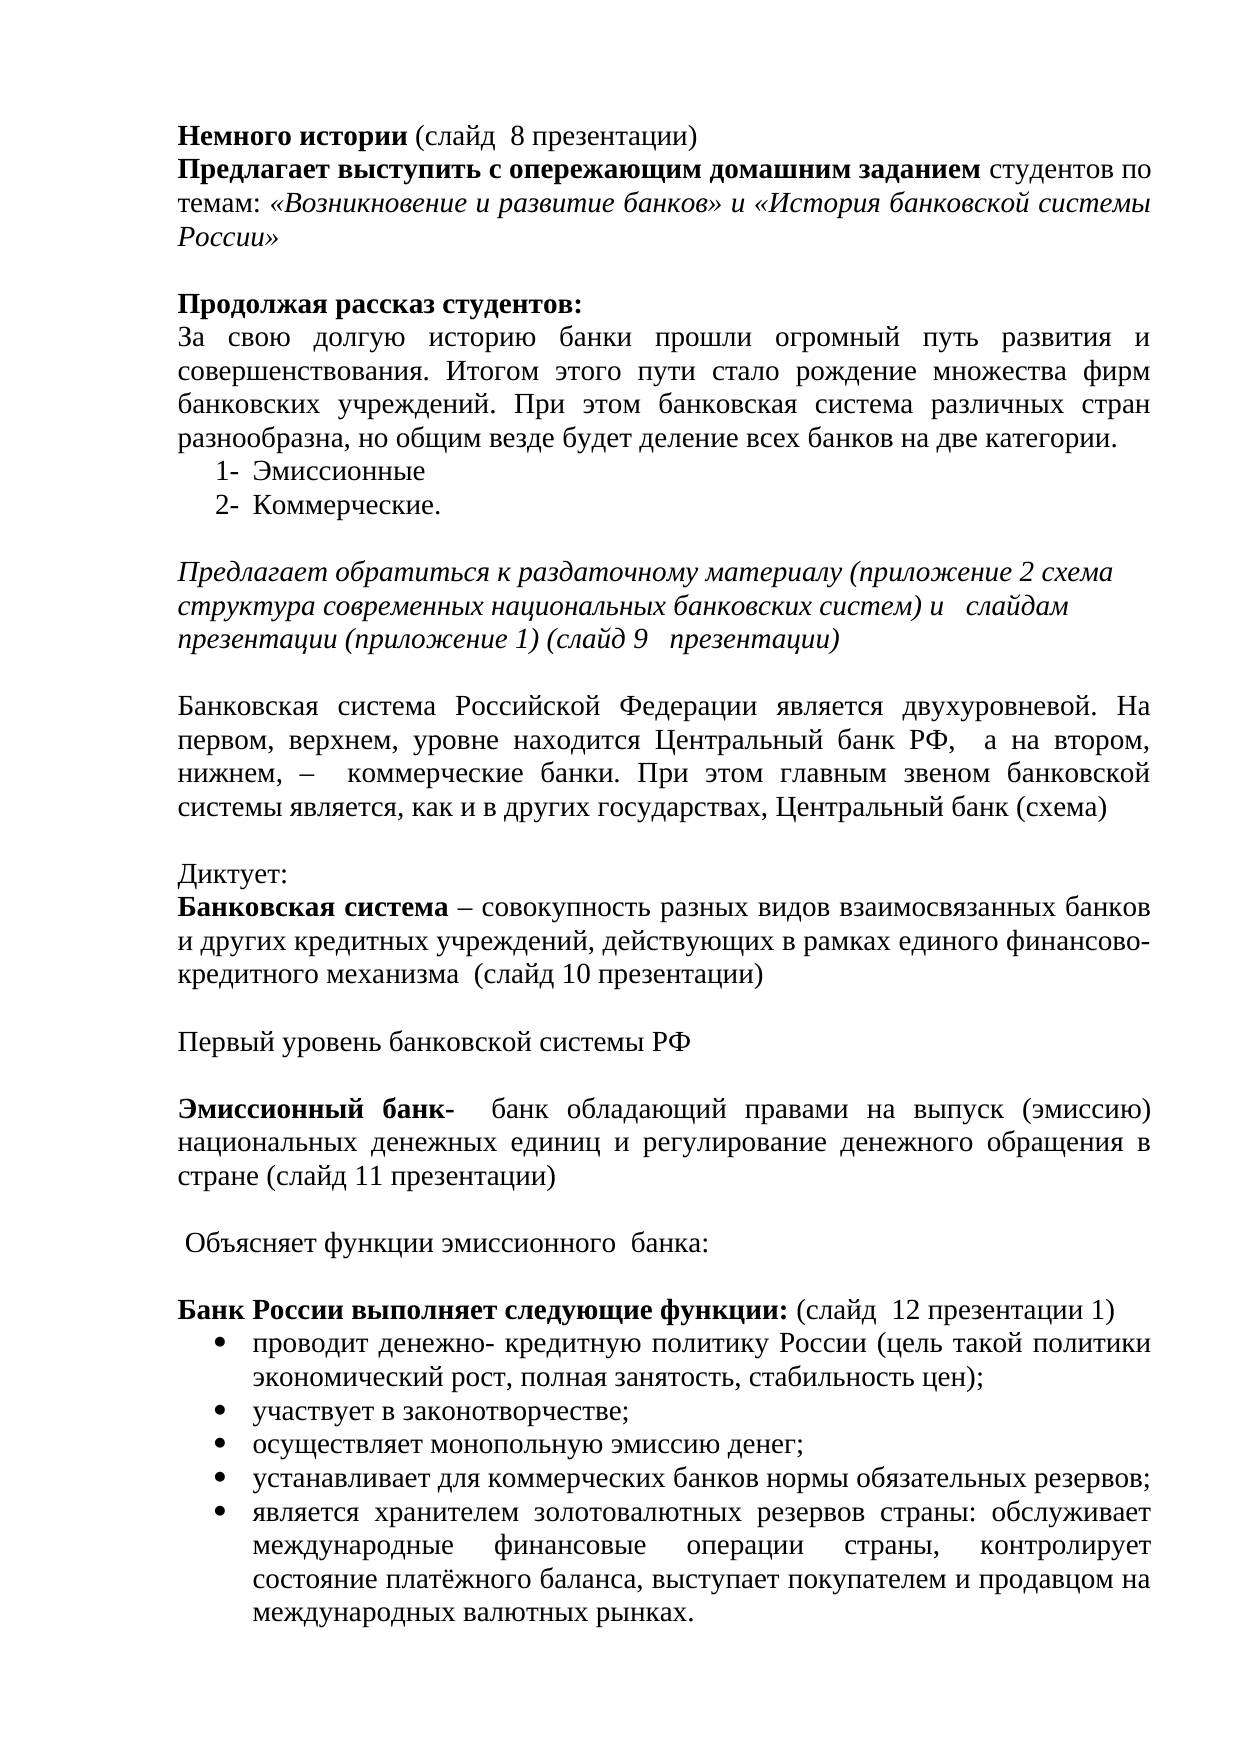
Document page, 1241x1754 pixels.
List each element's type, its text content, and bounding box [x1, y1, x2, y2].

text Продолжая рассказ студентов: [177, 286, 1152, 319]
text Немного истории (слайд 8 презентации) [177, 118, 1152, 152]
text Банковская система Российской Федерации является двухуровневой. На первом, верхнем, уровне находится Центральный банк РФ, а на втором, нижнем, – коммерческие банки. При этом главным звеном банковской системы является, как и в других государствах, Центральный банк (схема) [177, 688, 1152, 822]
text Предлагает выступить с опережающим домашним заданием студентов по темам: «Возникновение и развитие банков» и «История банковской системы России» [177, 152, 1152, 252]
list Эмиссионные [215, 453, 1152, 487]
text Объясняет функции эмиссионного банка: [177, 1225, 1152, 1258]
list Коммерческие. [215, 487, 1152, 521]
list проводит денежно- кредитную политику России (цель такой политики экономический рост, полная занятость, стабильность цен); [215, 1326, 1152, 1393]
text Предлагает обратиться к раздаточному материалу (приложение 2 схема структура современных национальных банковских систем) и слайдам презентации (приложение 1) (слайд 9 презентации) [177, 554, 1152, 655]
list является хранителем золотовалютных резервов страны: обслуживает международные финансовые операции страны, контролирует состояние платёжного баланса, выступает покупателем и продавцом на международных валютных рынках. [215, 1494, 1152, 1628]
list осуществляет монопольную эмиссию денег; [215, 1426, 1152, 1460]
text Эмиссионный банк- банк обладающий правами на выпуск (эмиссию) национальных денежных единиц и регулирование денежного обращения в стране (слайд 11 презентации) [177, 1091, 1152, 1191]
text Первый уровень банковской системы РФ [177, 1024, 1152, 1057]
text Диктует: [177, 856, 1152, 889]
text За свою долгую историю банки прошли огромный путь развития и совершенствования. Итогом этого пути стало рождение множества фирм банковских учреждений. При этом банковская система различных стран разнообразна, но общим везде будет деление всех банков на две категории. [177, 319, 1152, 453]
text Банк России выполняет следующие функции: (слайд 12 презентации 1) [177, 1292, 1152, 1326]
text Банковская система – совокупность разных видов взаимосвязанных банков и других кредитных учреждений, действующих в рамках единого финансово-кредитного механизма (слайд 10 презентации) [177, 889, 1152, 990]
list устанавливает для коммерческих банков нормы обязательных резервов; [215, 1460, 1152, 1494]
list участвует в законотворчестве; [215, 1393, 1152, 1426]
